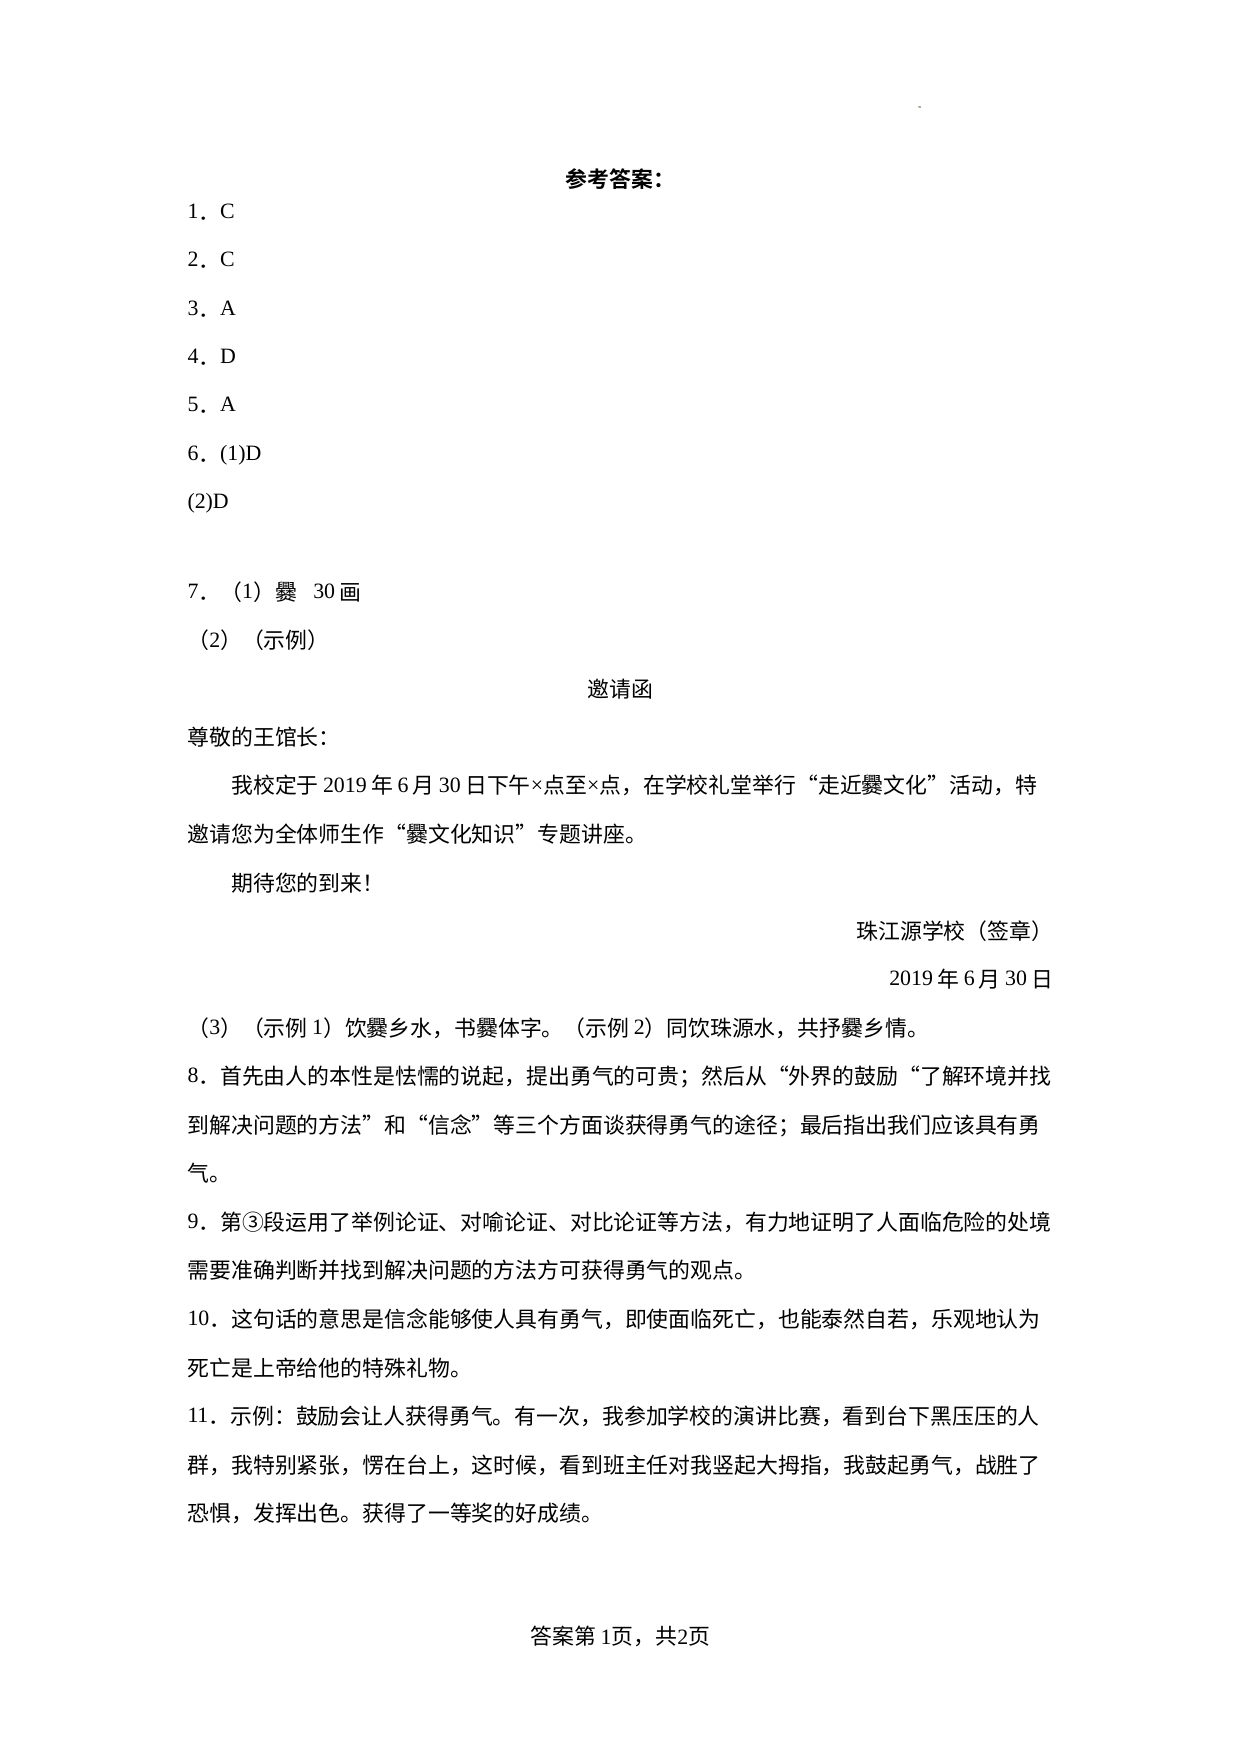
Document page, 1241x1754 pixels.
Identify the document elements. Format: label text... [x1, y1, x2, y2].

text 3．A [187, 291, 1053, 324]
text 11．示例：鼓励会让人获得勇气。有一次，我参加学校的演讲比赛，看到台下黑压压的人群，我特别紧张，愣在台上，这时候，看到班主任对我竖起大拇指，我鼓起勇气，战胜了恐惧，发挥出色。获得了一等奖的好成绩。 [187, 1398, 1053, 1528]
text 4．D [187, 339, 1053, 372]
text 9．第③段运用了举例论证、对喻论证、对比论证等方法，有力地证明了人面临危险的处境需要准确判断并找到解决问题的方法方可获得勇气的观点。 [187, 1204, 1053, 1286]
text （3）（示例1）饮爨乡水，书爨体字。（示例2）同饮珠源水，共抒爨乡情。 [187, 1010, 1053, 1043]
text （2）（示例） [187, 623, 1053, 656]
text 5．A [187, 388, 1053, 420]
text 期待您的到来！ [187, 865, 1053, 898]
text 2019年6月30日 [187, 962, 1053, 994]
text 我校定于2019年6月30日下午×点至×点，在学校礼堂举行“走近爨文化”活动，特邀请您为全体师生作“爨文化知识”专题讲座。 [187, 768, 1053, 849]
text (2)D [187, 484, 1053, 517]
text 珠江源学校（签章） [187, 913, 1053, 946]
text 邀请函 [187, 671, 1053, 704]
text 8．首先由人的本性是怯懦的说起，提出勇气的可贵；然后从“外界的鼓励“了解环境并找到解决问题的方法”和“信念”等三个方面谈获得勇气的途径；最后指出我们应该具有勇气。 [187, 1058, 1053, 1188]
text 6．(1)D [187, 436, 1053, 469]
text 7．（1）爨 30画 [187, 575, 1053, 607]
text 2．C [187, 243, 1053, 275]
text 参考答案： [187, 162, 1053, 194]
text 1．C [187, 194, 1053, 227]
text 10．这句话的意思是信念能够使人具有勇气，即使面临死亡，也能泰然自若，乐观地认为死亡是上帝给他的特殊礼物。 [187, 1301, 1053, 1383]
text 尊敬的王馆长： [187, 720, 1053, 752]
